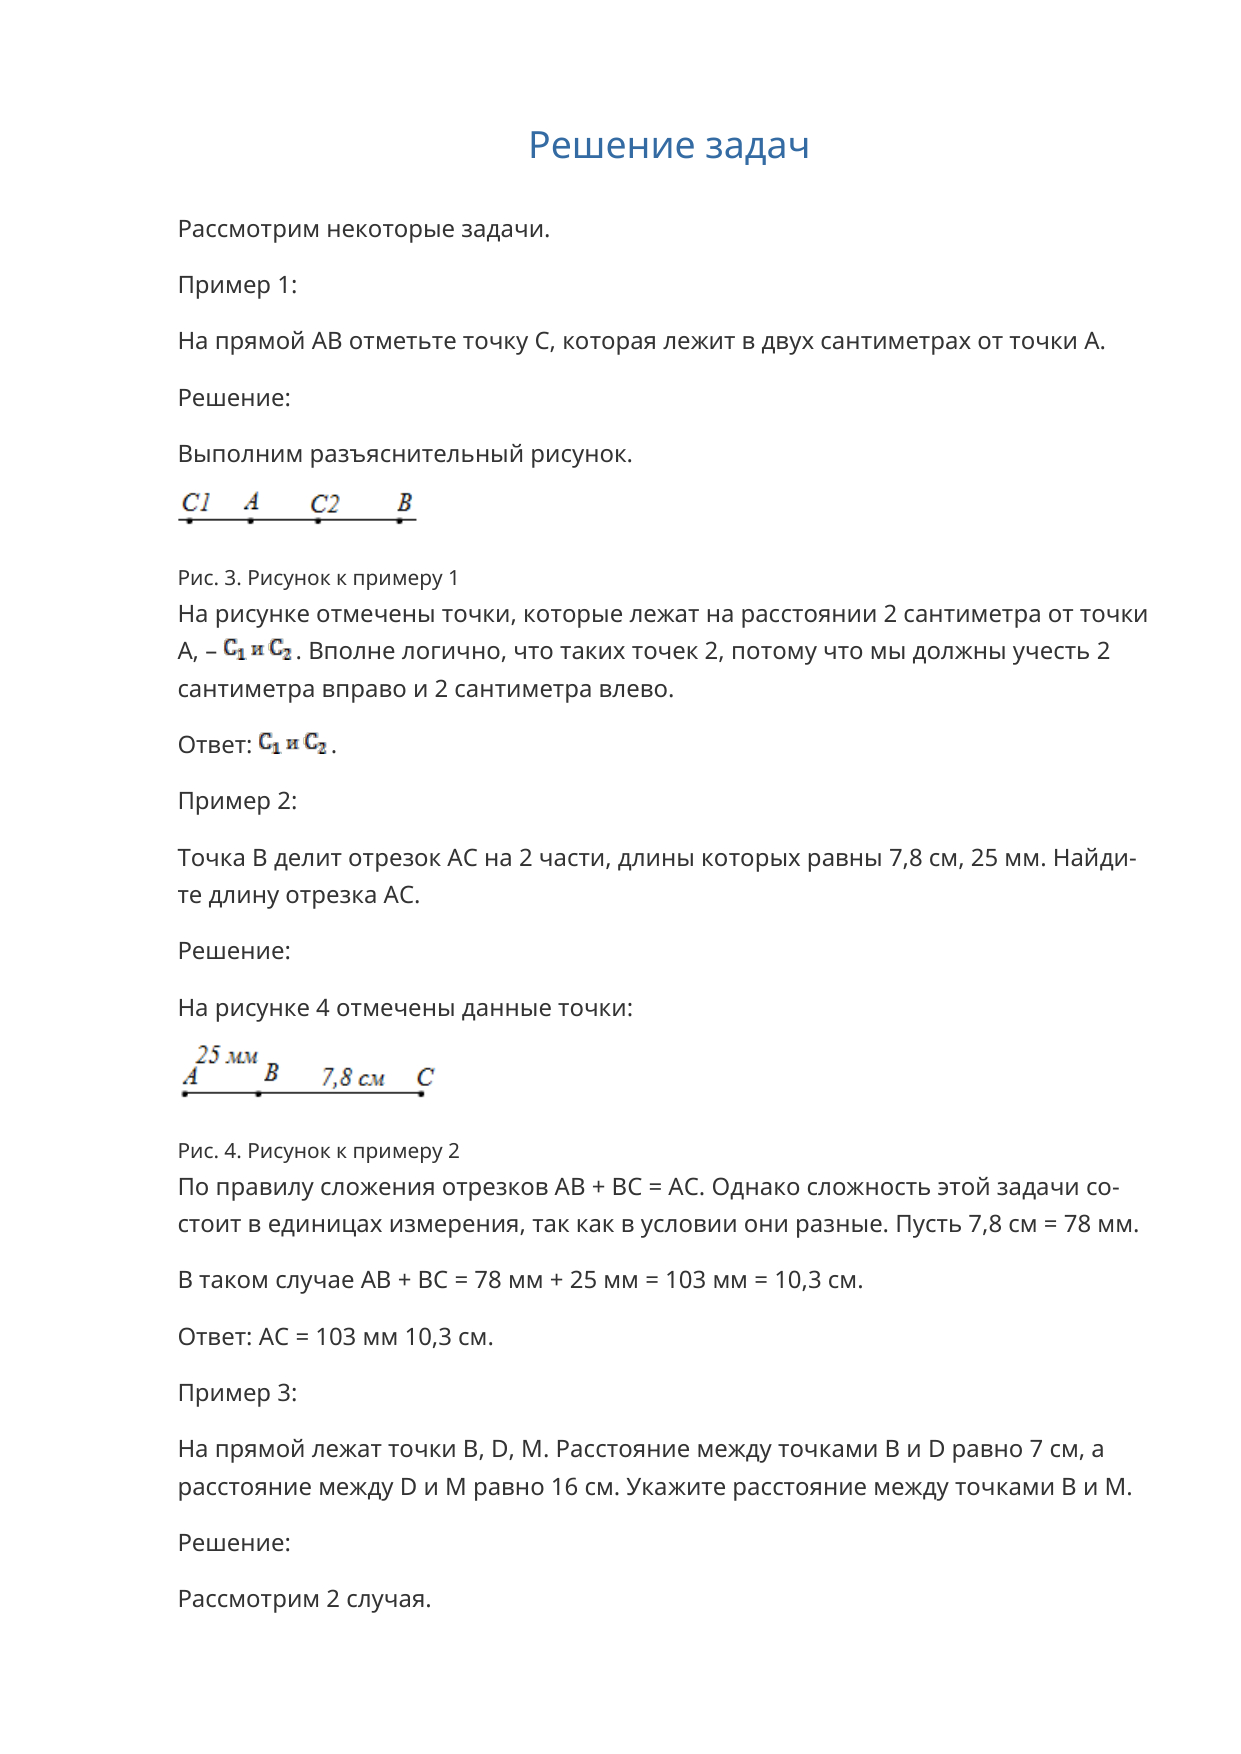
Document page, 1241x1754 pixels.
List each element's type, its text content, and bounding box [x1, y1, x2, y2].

text Рассмотрим некоторые задачи. [177, 207, 1152, 244]
text Рис. 3. Рисунок к примеру 1 [177, 554, 1152, 592]
text Выполним разъяснительный рисунок. [177, 432, 1152, 469]
text Ответ: . [177, 723, 1152, 761]
text В таком случае АВ + ВС = 78 мм + 25 мм = 103 мм = 10,3 см. [177, 1258, 1152, 1296]
text На прямой АВ отметьте точку С, которая лежит в двух сантиметрах от точки А. [177, 319, 1152, 357]
text По правилу сложения отрезков АВ + ВС = АС. Однако сложность этой задачи состоит в единицах измерения, так как в условии они разные. Пусть 7,8 см = 78 мм. [177, 1164, 1152, 1239]
text Решение задач [177, 118, 1152, 169]
text На рисунке 4 отмечены данные точки: [177, 986, 1152, 1023]
text Решение: [177, 1521, 1152, 1558]
text Ответ: АС = 103 мм 10,3 см. [177, 1314, 1152, 1352]
text Пример 1: [177, 263, 1152, 300]
text Решение: [177, 929, 1152, 967]
picture [177, 487, 423, 529]
picture [258, 730, 331, 754]
text На рисунке отмечены точки, которые лежат на расстоянии 2 сантиметра от точки А, – . Вполне логично, что таких точек 2, потому что мы должны учесть 2 сантиметра вправо и 2 сантиметра влево. [177, 592, 1152, 704]
text Рис. 4. Рисунок к примеру 2 [177, 1127, 1152, 1164]
text Рассмотрим 2 случая. [177, 1577, 1152, 1614]
picture [177, 1041, 440, 1102]
text Точка В делит отрезок АС на 2 части, длины которых равны 7,8 см, 25 мм. Найдите длину отрезка АС. [177, 836, 1152, 911]
text Пример 2: [177, 779, 1152, 817]
text Решение: [177, 375, 1152, 413]
text На прямой лежат точки В, D, M. Расстояние между точками В и D равно 7 см, а расстояние между D и М равно 16 см. Укажите расстояние между точками В и М. [177, 1427, 1152, 1502]
text Пример 3: [177, 1371, 1152, 1408]
picture [223, 636, 296, 660]
